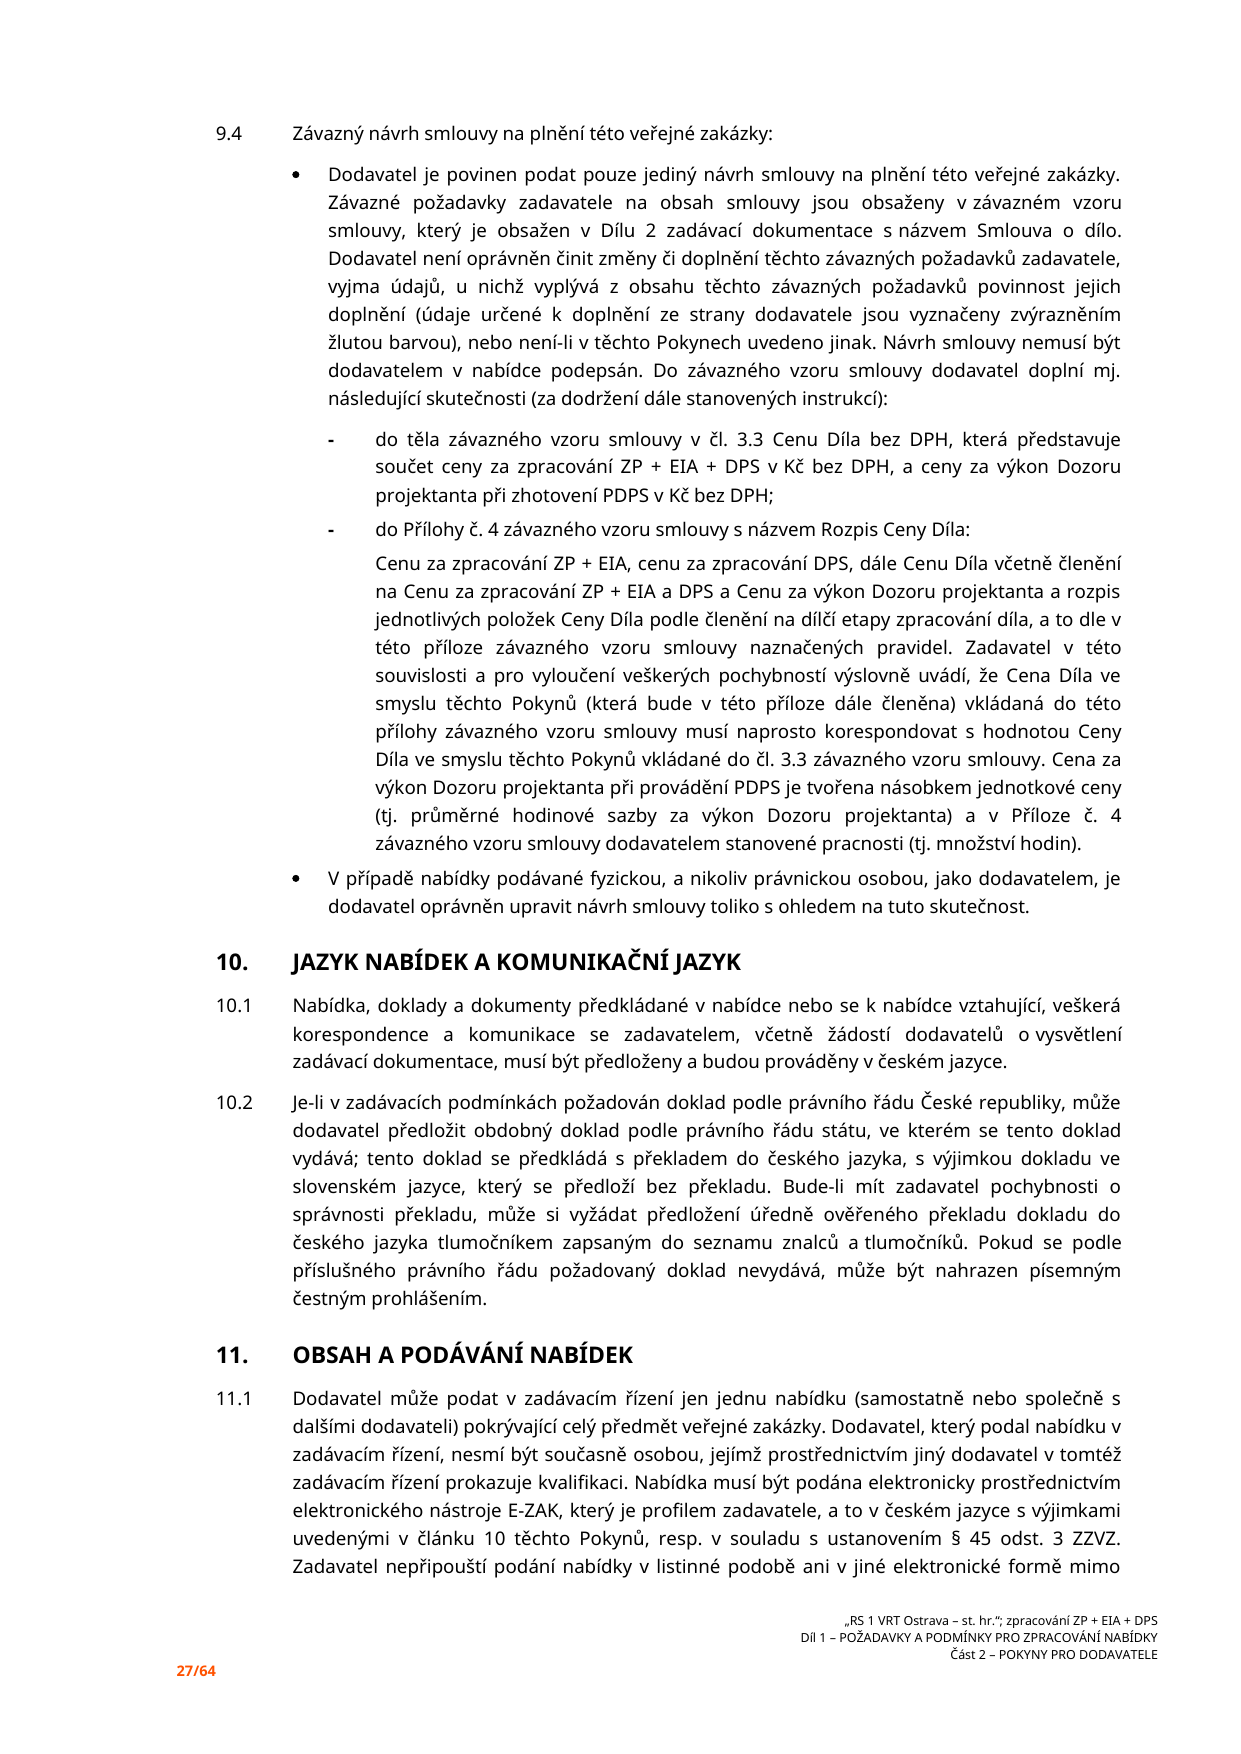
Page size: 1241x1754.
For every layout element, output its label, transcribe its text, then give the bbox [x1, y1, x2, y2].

text Je-li v zadávacích podmínkách požadován doklad podle právního řádu České republiky, může dodavatel předložit obdobný doklad podle právního řádu státu, ve kterém se tento doklad vydává; tento doklad se předkládá s překladem do českého jazyka, s výjimkou dokladu ve slovenském jazyce, který se předloží bez překladu. Bude-li mít zadavatel pochybnosti o správnosti překladu, může si vyžádat předložení úředně ověřeného překladu dokladu do českého jazyka tlumočníkem zapsaným do seznamu znalců a tlumočníků. Pokud se podle příslušného právního řádu požadovaný doklad nevydává, může být nahrazen písemným čestným prohlášením. [216, 1089, 1122, 1311]
text do těla závazného vzoru smlouvy v čl. 3.3 Cenu Díla bez DPH, která představuje součet ceny za zpracování ZP + EIA + DPS v Kč bez DPH, a ceny za výkon Dozoru projektanta při zhotovení PDPS v Kč bez DPH; [328, 426, 1122, 507]
text JAZYK NABÍDEK A KOMUNIKAČNÍ JAZYK [216, 946, 1122, 977]
text do Přílohy č. 4 závazného vzoru smlouvy s názvem Rozpis Ceny Díla: [328, 516, 1122, 542]
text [216, 1385, 1122, 1579]
text Závazný návrh smlouvy na plnění této veřejné zakázky: [216, 121, 1122, 146]
text Nabídka, doklady a dokumenty předkládané v nabídce nebo se k nabídce vztahující, veškerá korespondence a komunikace se zadavatelem, včetně žádostí dodavatelů o vysvětlení zadávací dokumentace, musí být předloženy a budou prováděny v českém jazyce. [216, 993, 1122, 1074]
text Dodavatel je povinen podat pouze jediný návrh smlouvy na plnění této veřejné zakázky. Závazné požadavky zadavatele na obsah smlouvy jsou obsaženy v závazném vzoru smlouvy, který je obsažen v Dílu 2 zadávací dokumentace s názvem Smlouva o dílo. Dodavatel není oprávněn činit změny či doplnění těchto závazných požadavků zadavatele, vyjma údajů, u nichž vyplývá z obsahu těchto závazných požadavků povinnost jejich doplnění (údaje určené k doplnění ze strany dodavatele jsou vyznačeny zvýrazněním žlutou barvou), nebo není-li v těchto Pokynech uvedeno jinak. Návrh smlouvy nemusí být dodavatelem v nabídce podepsán. Do závazného vzoru smlouvy dodavatel doplní mj. následující skutečnosti (za dodržení dále stanovených instrukcí): [292, 161, 1122, 411]
list Cenu za zpracování ZP + EIA, cenu za zpracování DPS, dále Cenu Díla včetně členění na Cenu za zpracování ZP + EIA a DPS a Cenu za výkon Dozoru projektanta a rozpis jednotlivých položek Ceny Díla podle členění na dílčí etapy zpracování díla, a to dle v této příloze závazného vzoru smlouvy naznačených pravidel. Zadavatel v této souvislosti a pro vyloučení veškerých pochybností výslovně uvádí, že Cena Díla ve smyslu těchto Pokynů (která bude v této příloze dále členěna) vkládaná do této přílohy závazného vzoru smlouvy musí naprosto korespondovat s hodnotou Ceny Díla ve smyslu těchto Pokynů vkládané do čl. 3.3 závazného vzoru smlouvy. Cena za výkon Dozoru projektanta při provádění PDPS je tvořena násobkem jednotkové ceny (tj. průměrné hodinové sazby za výkon Dozoru projektanta) a v Příloze č. 4 závazného vzoru smlouvy dodavatelem stanovené pracnosti (tj. množství hodin). [375, 550, 1122, 856]
text OBSAH a PODÁVÁNÍ NABÍDEK [216, 1338, 1122, 1370]
text V případě nabídky podávané fyzickou, a nikoliv právnickou osobou, jako dodavatelem, je dodavatel oprávněn upravit návrh smlouvy toliko s ohledem na tuto skutečnost. [292, 865, 1122, 918]
